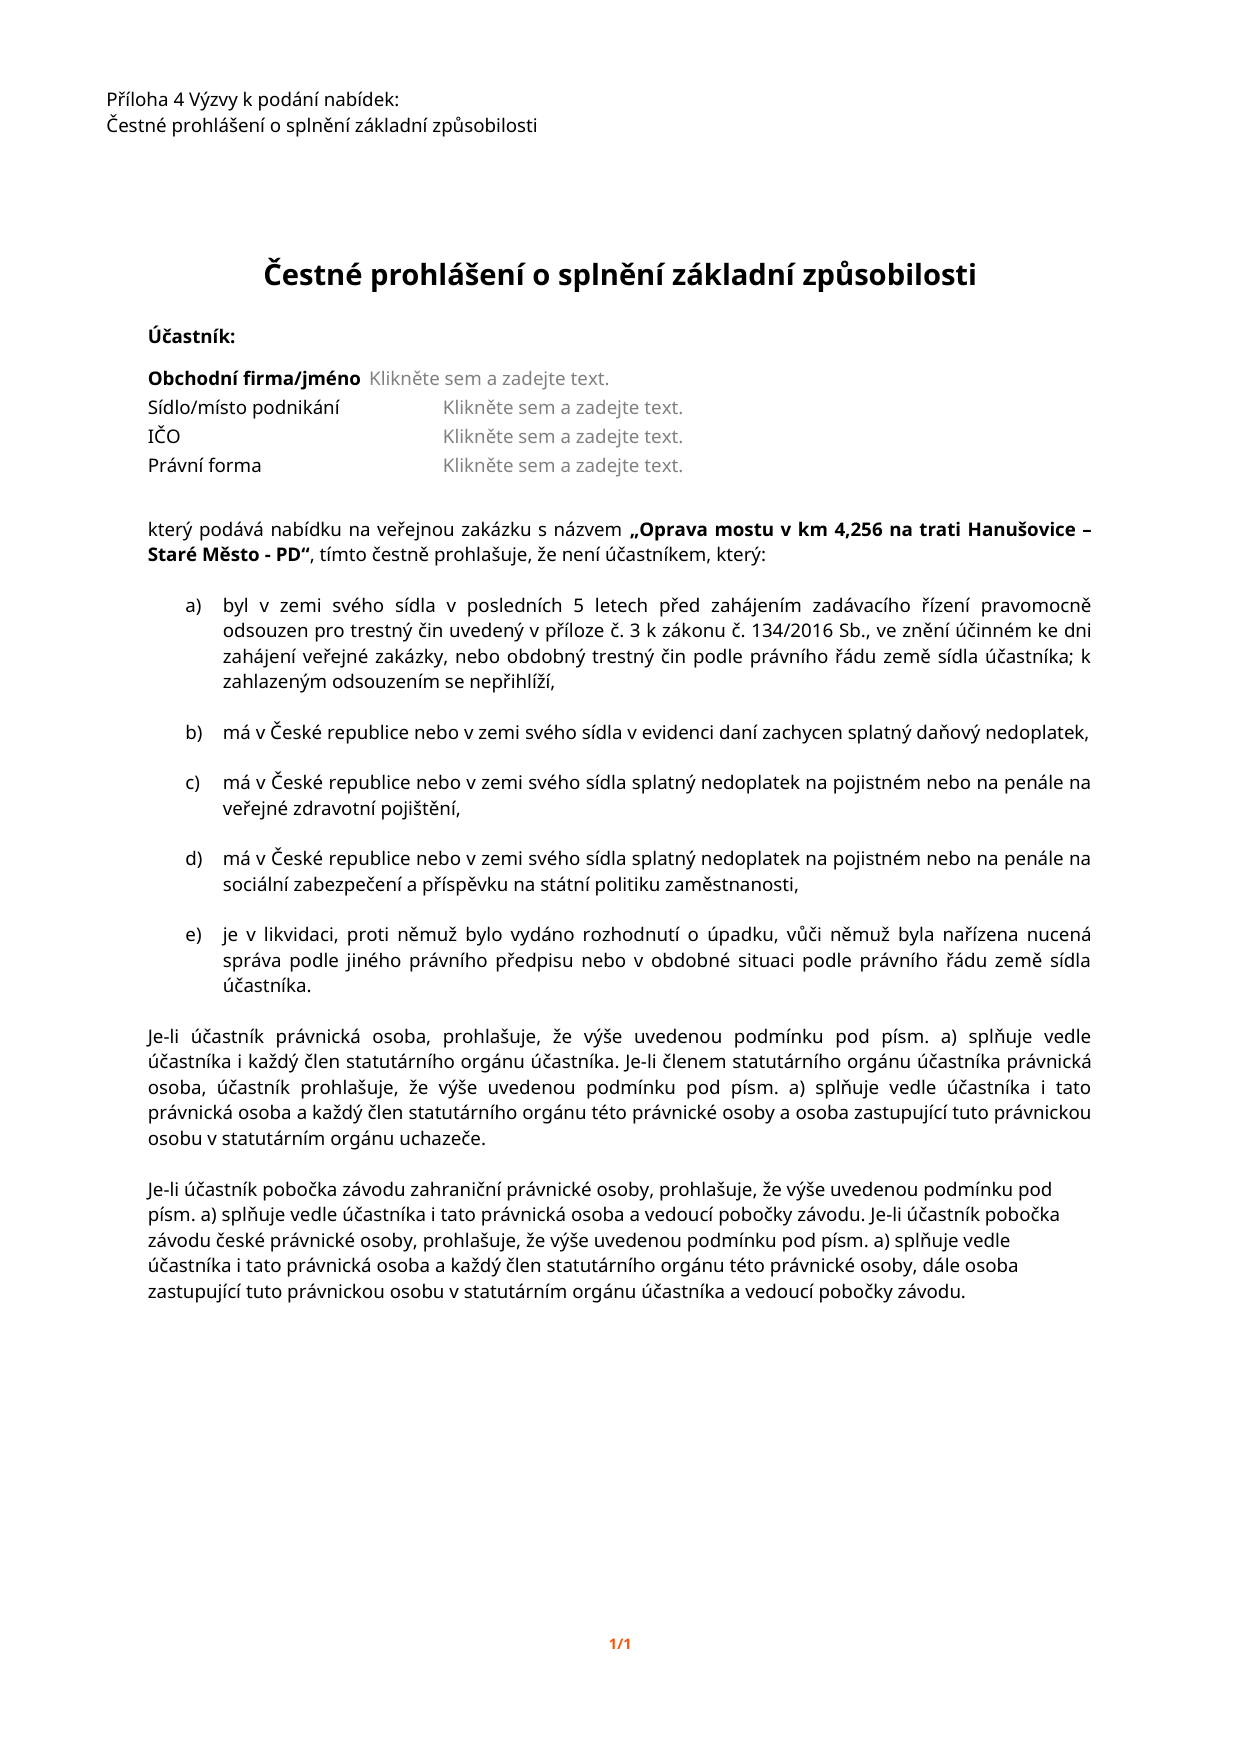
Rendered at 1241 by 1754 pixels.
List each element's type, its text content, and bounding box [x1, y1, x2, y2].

list je v likvidaci, proti němuž bylo vydáno rozhodnutí o úpadku, vůči němuž byla nařízena nucená správa podle jiného právního předpisu nebo v obdobné situaci podle právního řádu země sídla účastníka. [185, 922, 1093, 998]
text Účastník: [148, 318, 1093, 349]
text IČO [148, 420, 1093, 449]
list má v České republice nebo v zemi svého sídla splatný nedoplatek na pojistném nebo na penále na sociální zabezpečení a příspěvku na státní politiku zaměstnanosti, [185, 846, 1093, 897]
text Sídlo/místo podnikání [148, 391, 1093, 420]
text Je-li účastník pobočka závodu zahraniční právnické osoby, prohlašuje, že výše uvedenou podmínku pod písm. a) splňuje vedle účastníka i tato právnická osoba a vedoucí pobočky závodu. Je-li účastník pobočka závodu české právnické osoby, prohlašuje, že výše uvedenou podmínku pod písm. a) splňuje vedle účastníka i tato právnická osoba a každý člen statutárního orgánu této právnické osoby, dále osoba zastupující tuto právnickou osobu v statutárním orgánu účastníka a vedoucí pobočky závodu. [148, 1176, 1093, 1304]
title Čestné prohlášení o splnění základní způsobilosti [148, 254, 1093, 293]
text který podává nabídku na veřejnou zakázku s názvem „Oprava mostu v km 4,256 na trati Hanušovice – Staré Město - PD“, tímto čestně prohlašuje, že není účastníkem, který: [148, 516, 1093, 567]
text Obchodní firma/jméno [148, 362, 1093, 391]
text Právní forma [148, 449, 1093, 478]
list byl v zemi svého sídla v posledních 5 letech před zahájením zadávacího řízení pravomocně odsouzen pro trestný čin uvedený v příloze č. 3 k zákonu č. 134/2016 Sb., ve znění účinném ke dni zahájení veřejné zakázky, nebo obdobný trestný čin podle právního řádu země sídla účastníka; k zahlazeným odsouzením se nepřihlíží, [185, 592, 1093, 694]
text Je-li účastník právnická osoba, prohlašuje, že výše uvedenou podmínku pod písm. a) splňuje vedle účastníka i každý člen statutárního orgánu účastníka. Je-li členem statutárního orgánu účastníka právnická osoba, účastník prohlašuje, že výše uvedenou podmínku pod písm. a) splňuje vedle účastníka i tato právnická osoba a každý člen statutárního orgánu této právnické osoby a osoba zastupující tuto právnickou osobu v statutárním orgánu uchazeče. [148, 1023, 1093, 1151]
list má v České republice nebo v zemi svého sídla splatný nedoplatek na pojistném nebo na penále na veřejné zdravotní pojištění, [185, 769, 1093, 821]
list má v České republice nebo v zemi svého sídla v evidenci daní zachycen splatný daňový nedoplatek, [185, 719, 1093, 744]
